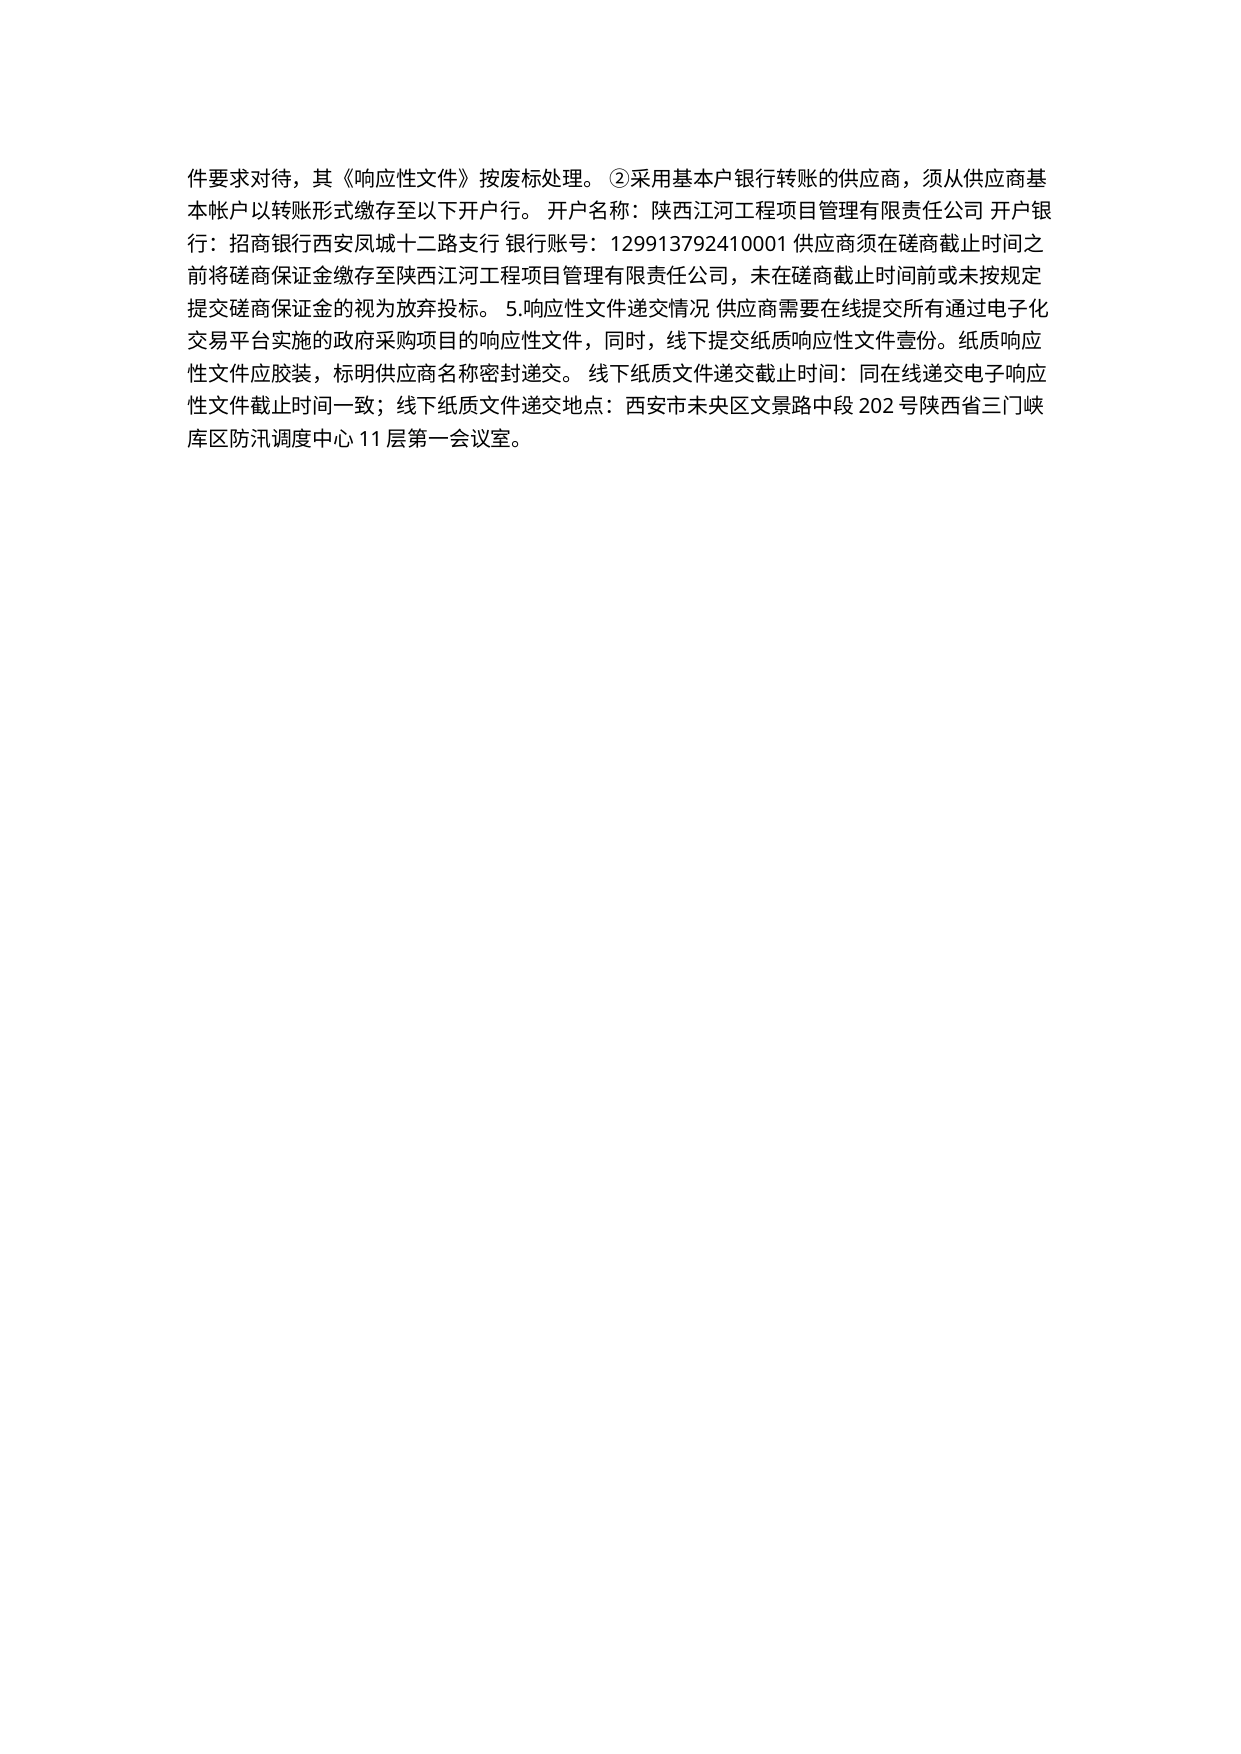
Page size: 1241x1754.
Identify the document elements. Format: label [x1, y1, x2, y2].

text [187, 162, 1053, 454]
